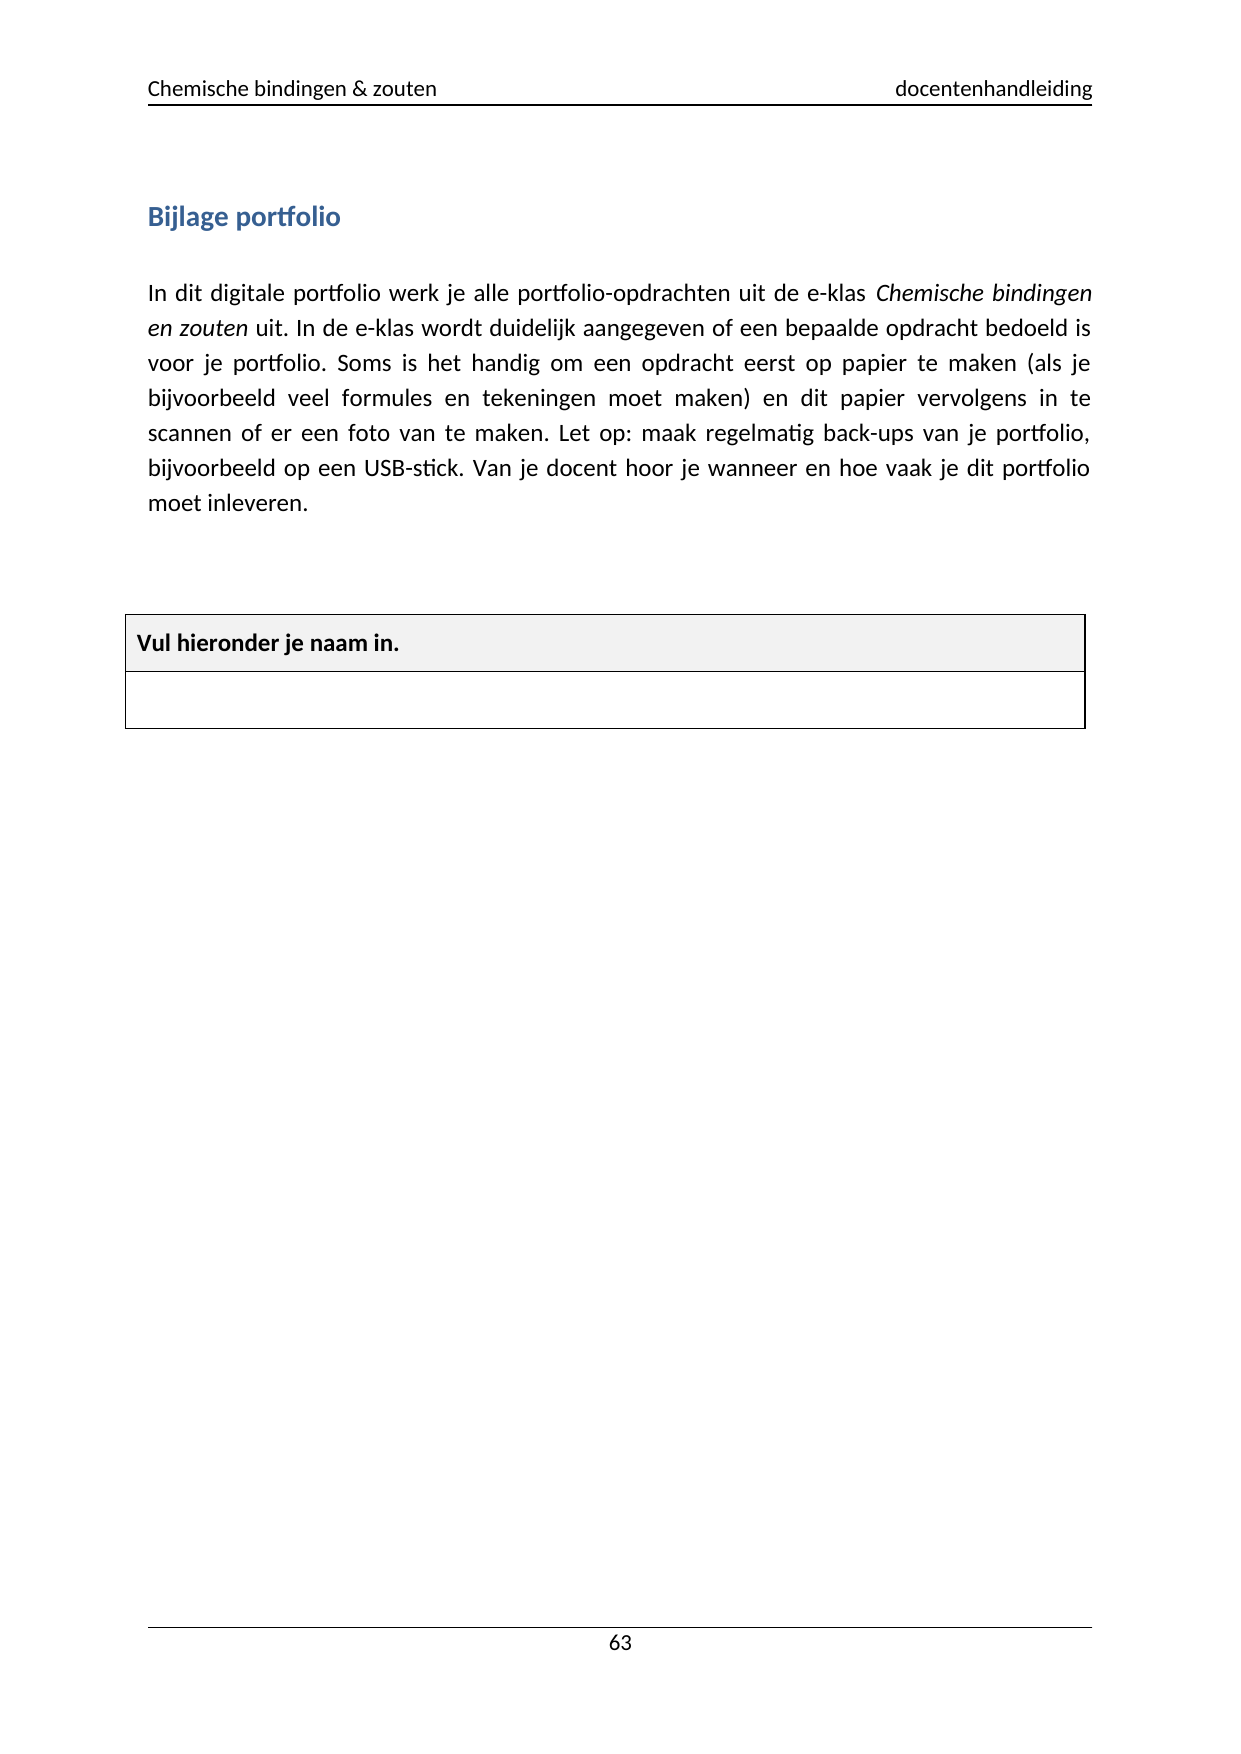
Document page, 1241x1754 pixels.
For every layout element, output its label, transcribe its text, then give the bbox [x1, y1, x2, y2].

text In dit digitale portfolio werk je alle portfolio-opdrachten uit de e-klas Chemische bindingen en zouten uit. In de e-klas wordt duidelijk aangegeven of een bepaalde opdracht bedoeld is voor je portfolio. Soms is het handig om een opdracht eerst op papier te maken (als je bijvoorbeeld veel formules en tekeningen moet maken) en dit papier vervolgens in te scannen of er een foto van te maken. Let op: maak regelmatig back-ups van je portfolio, bijvoorbeeld op een USB-stick. Van je docent hoor je wanneer en hoe vaak je dit portfolio moet inleveren. [148, 277, 1092, 517]
table_header Vul hieronder je naam in. [126, 615, 1084, 671]
subtitle Bijlage portfolio [148, 198, 1092, 272]
table_cell [126, 672, 1084, 728]
